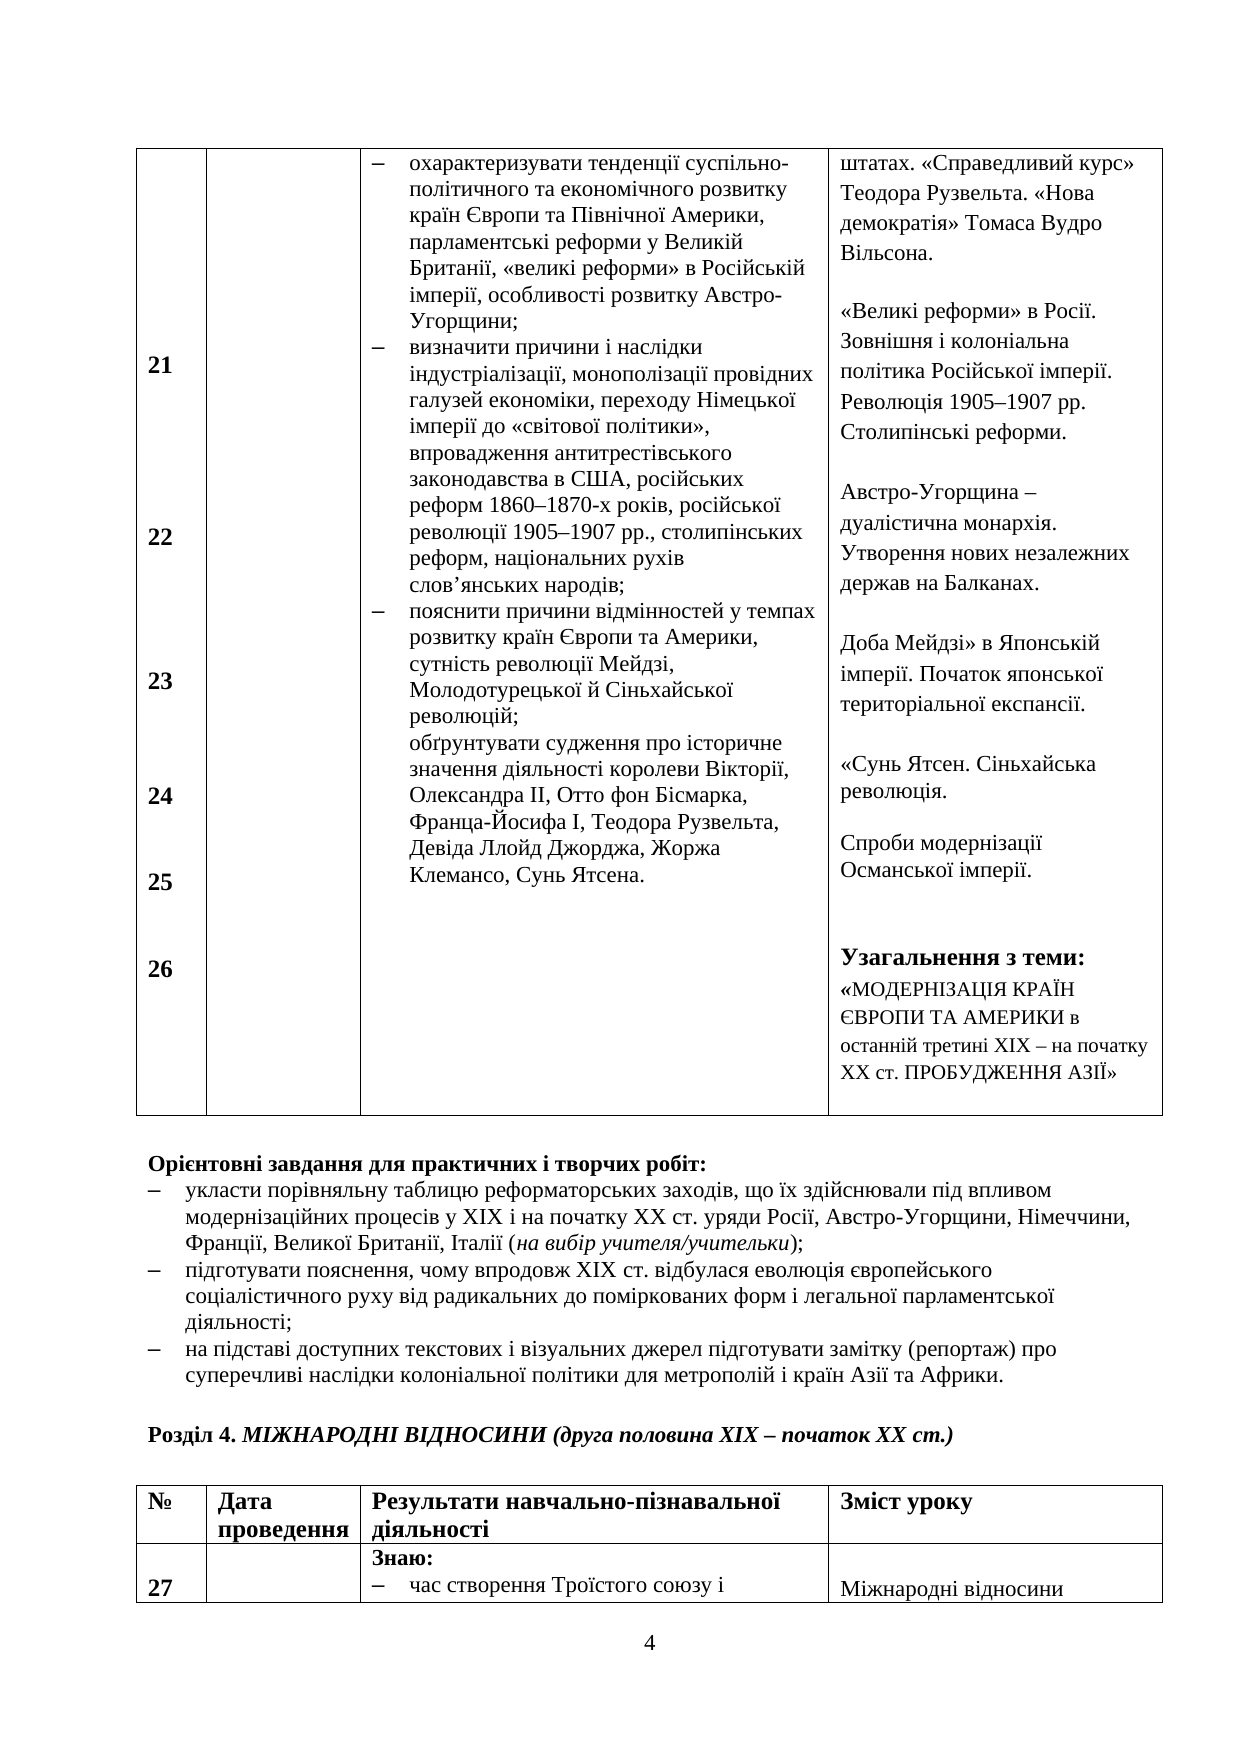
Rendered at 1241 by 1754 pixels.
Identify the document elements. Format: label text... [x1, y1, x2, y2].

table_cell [829, 149, 1162, 1115]
table_header Зміст уроку [829, 1486, 1162, 1543]
list укласти порівняльну таблицю реформаторських заходів, що їх здійснювали під впливом модернізаційних процесів у ХІХ і на початку ХХ ст. уряди Росії, Австро-Угорщини, Німеччини, Франції, Великої Британії, Італії (на вибір учителя/учительки); [148, 1176, 1152, 1256]
table_cell [207, 149, 360, 1115]
list на підставі доступних текстових і візуальних джерел підготувати замітку (репортаж) про суперечливі наслідки колоніальної політики для метрополій і країн Азії та Африки. [148, 1335, 1152, 1387]
table_header № [137, 1486, 206, 1543]
table_cell 27 28 [137, 1544, 206, 1602]
list підготувати пояснення, чому впродовж ХІХ ст. відбулася еволюція європейського соціалістичного руху від радикальних до поміркованих форм і легальної парламентської діяльності; [148, 1256, 1152, 1335]
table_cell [361, 1544, 828, 1602]
table_cell [207, 1544, 360, 1602]
table_header Результати навчально-пізнавальної діяльності [361, 1486, 828, 1543]
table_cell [361, 149, 828, 1115]
table_header Дата проведення [207, 1486, 360, 1543]
text Орієнтовні завдання для практичних і творчих робіт: [148, 1150, 1152, 1176]
text Розділ 4. МІЖНАРОДНІ ВІДНОСИНИ (друга половина ХІХ – початок ХХ ст.) [148, 1421, 1152, 1447]
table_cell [137, 149, 206, 1115]
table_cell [829, 1544, 1162, 1602]
